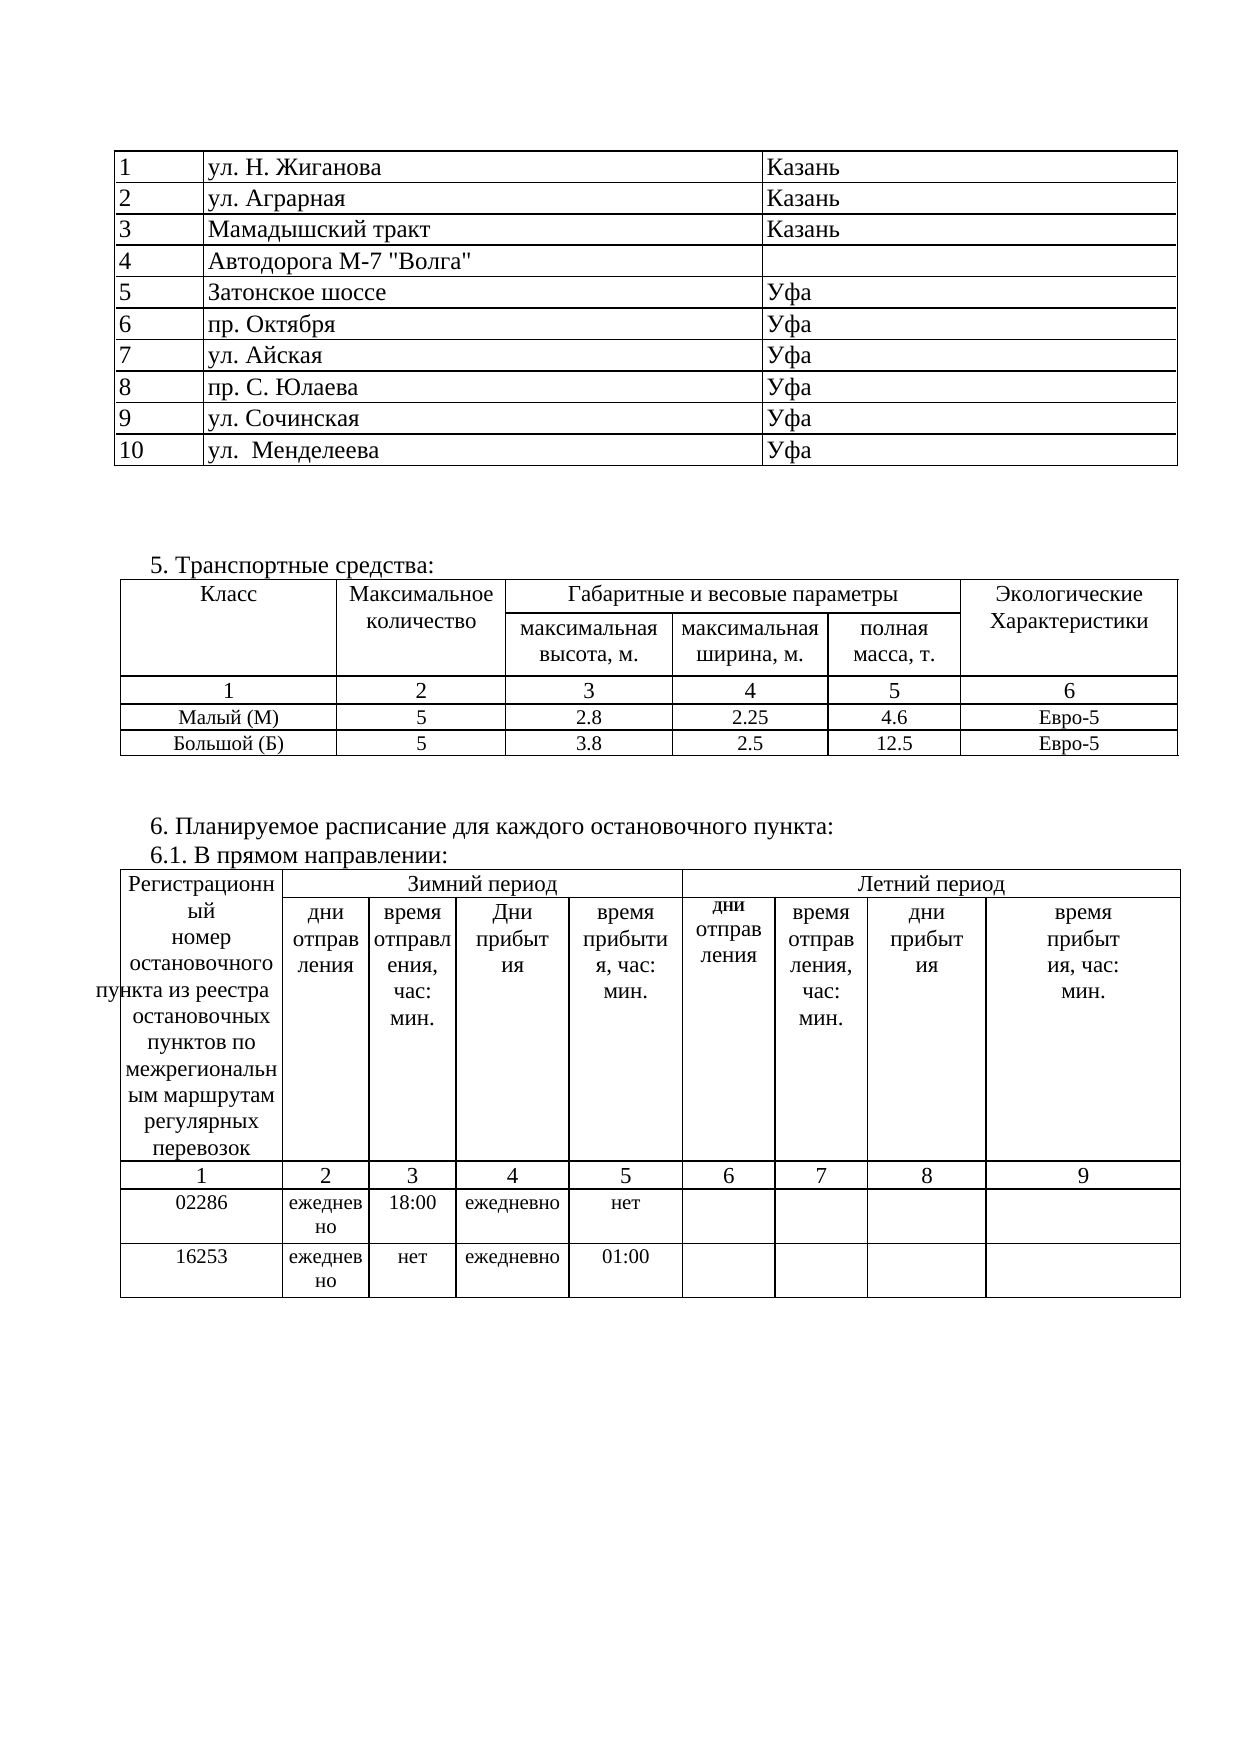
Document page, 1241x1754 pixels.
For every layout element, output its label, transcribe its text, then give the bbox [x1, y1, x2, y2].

table_cell 5 [337, 705, 505, 729]
table_cell Малый (М) [121, 705, 336, 729]
table_cell Уфа [763, 276, 1177, 307]
table_cell 3 [115, 214, 203, 244]
table_cell 4.6 [829, 705, 960, 729]
table_cell 5 [829, 677, 960, 703]
table_cell 9 [115, 403, 203, 433]
table_cell 3.8 [506, 731, 672, 754]
table_cell время отправл ения, час: мин. [370, 898, 455, 1160]
table_cell 2.25 [673, 705, 827, 729]
table_cell 6 [683, 1162, 774, 1188]
table_cell Евро-5 [961, 705, 1177, 729]
table_cell 4 [673, 677, 827, 703]
table_cell [776, 1190, 867, 1242]
table_cell Большой (Б) [121, 731, 336, 754]
table_header Регистрационный номер остановочного пункта из реестра остановочных пунктов по межрегиональным маршрутам регулярных перевозок [121, 870, 282, 1160]
table_cell 6 [961, 677, 1177, 703]
table_cell [868, 1190, 985, 1242]
table_cell Автодорога М-7 "Волга" [204, 246, 762, 276]
table_cell время прибыти я, час: мин. [570, 898, 682, 1160]
table_cell Казань [763, 152, 1177, 181]
table_cell [987, 1244, 1180, 1297]
table_cell Казань [763, 213, 1177, 244]
text 6. Планируемое расписание для каждого остановочного пункта: [150, 811, 1090, 840]
table_cell 2 [115, 183, 203, 213]
table_cell Затонское шоссе [204, 277, 762, 307]
table_cell 5 [337, 731, 505, 754]
table_header Летний период [683, 870, 1180, 897]
table_cell 02286 [121, 1190, 282, 1242]
table_cell [763, 244, 1177, 276]
table_cell 5 [115, 277, 203, 307]
table_cell ул. Н. Жиганова [204, 152, 762, 181]
table_cell 7 [115, 340, 203, 370]
table_cell 2.8 [506, 705, 672, 729]
table_cell ежедневно [283, 1244, 368, 1297]
table_cell 2.5 [673, 731, 827, 754]
text 6.1. В прямом направлении: [150, 840, 1090, 869]
table_cell дни прибыт ия [868, 898, 985, 1160]
table_cell 01:00 [570, 1244, 682, 1297]
table_cell ул. Аграрная [204, 183, 762, 213]
table_cell Уфа [763, 370, 1177, 402]
table_cell ежедневно [457, 1244, 568, 1297]
table_cell Евро-5 [961, 731, 1177, 754]
table_cell 16253 [121, 1244, 282, 1297]
table_cell 7 [776, 1162, 867, 1188]
table_header Зимний период [283, 870, 682, 897]
table_cell 18:00 [370, 1190, 455, 1242]
table_cell Уфа [763, 339, 1177, 370]
table_cell 8 [115, 371, 203, 402]
table_cell максимальная ширина, м. [673, 614, 827, 675]
table_cell 4 [457, 1162, 568, 1188]
table_cell дни отправ ления [283, 898, 368, 1160]
table_cell Уфа [763, 402, 1177, 433]
table_cell [683, 1190, 774, 1242]
table_cell максимальная высота, м. [506, 614, 672, 675]
table_cell 1 [115, 152, 203, 181]
table_cell Мамадышский тракт [204, 215, 762, 244]
table_cell 2 [283, 1162, 368, 1188]
table_cell [776, 1244, 867, 1297]
table_cell 3 [370, 1162, 455, 1188]
table_header Класс [121, 580, 336, 675]
table_cell нет [570, 1190, 682, 1242]
table_cell 1 [121, 1162, 282, 1188]
table_cell 4 [115, 245, 203, 276]
table_cell 6 [115, 308, 203, 339]
text 5. Транспортные средства: [150, 550, 1090, 579]
table_cell 2 [337, 677, 505, 703]
table_cell Уфа [763, 307, 1177, 339]
table_header Максимальное количество [337, 580, 505, 675]
table_cell Казань [763, 181, 1177, 213]
table_cell [868, 1244, 985, 1297]
table_cell пр. С. Юлаева [204, 372, 762, 402]
table_cell 12.5 [829, 731, 960, 754]
table_cell полная масса, т. [829, 614, 960, 675]
table_header Экологические Характеристики [961, 580, 1177, 675]
table_cell 5 [570, 1162, 682, 1188]
table_cell Уфа [763, 433, 1177, 464]
table_cell ДНИ отправ ления [683, 898, 774, 1160]
table_cell ежедневно [457, 1190, 568, 1242]
table_cell ул. Менделеева [204, 435, 762, 464]
table_cell пр. Октября [204, 309, 762, 339]
table_cell 9 [987, 1162, 1180, 1188]
table_cell 1 [121, 677, 336, 703]
table_cell 10 [115, 434, 203, 464]
table_cell Дни прибыт ия [457, 898, 568, 1160]
table_cell [987, 1190, 1180, 1242]
table_cell ул. Сочинская [204, 403, 762, 433]
table_cell 3 [506, 677, 672, 703]
table_header Габаритные и весовые параметры [506, 580, 960, 612]
table_cell время отправ ления, час: мин. [776, 898, 867, 1160]
table_cell ежедневно [283, 1190, 368, 1242]
table_cell [683, 1244, 774, 1297]
table_cell время прибыт ия, час: мин. [987, 898, 1180, 1160]
table_cell нет [370, 1244, 455, 1297]
table_cell 8 [868, 1162, 985, 1188]
table_cell ул. Айская [204, 340, 762, 370]
